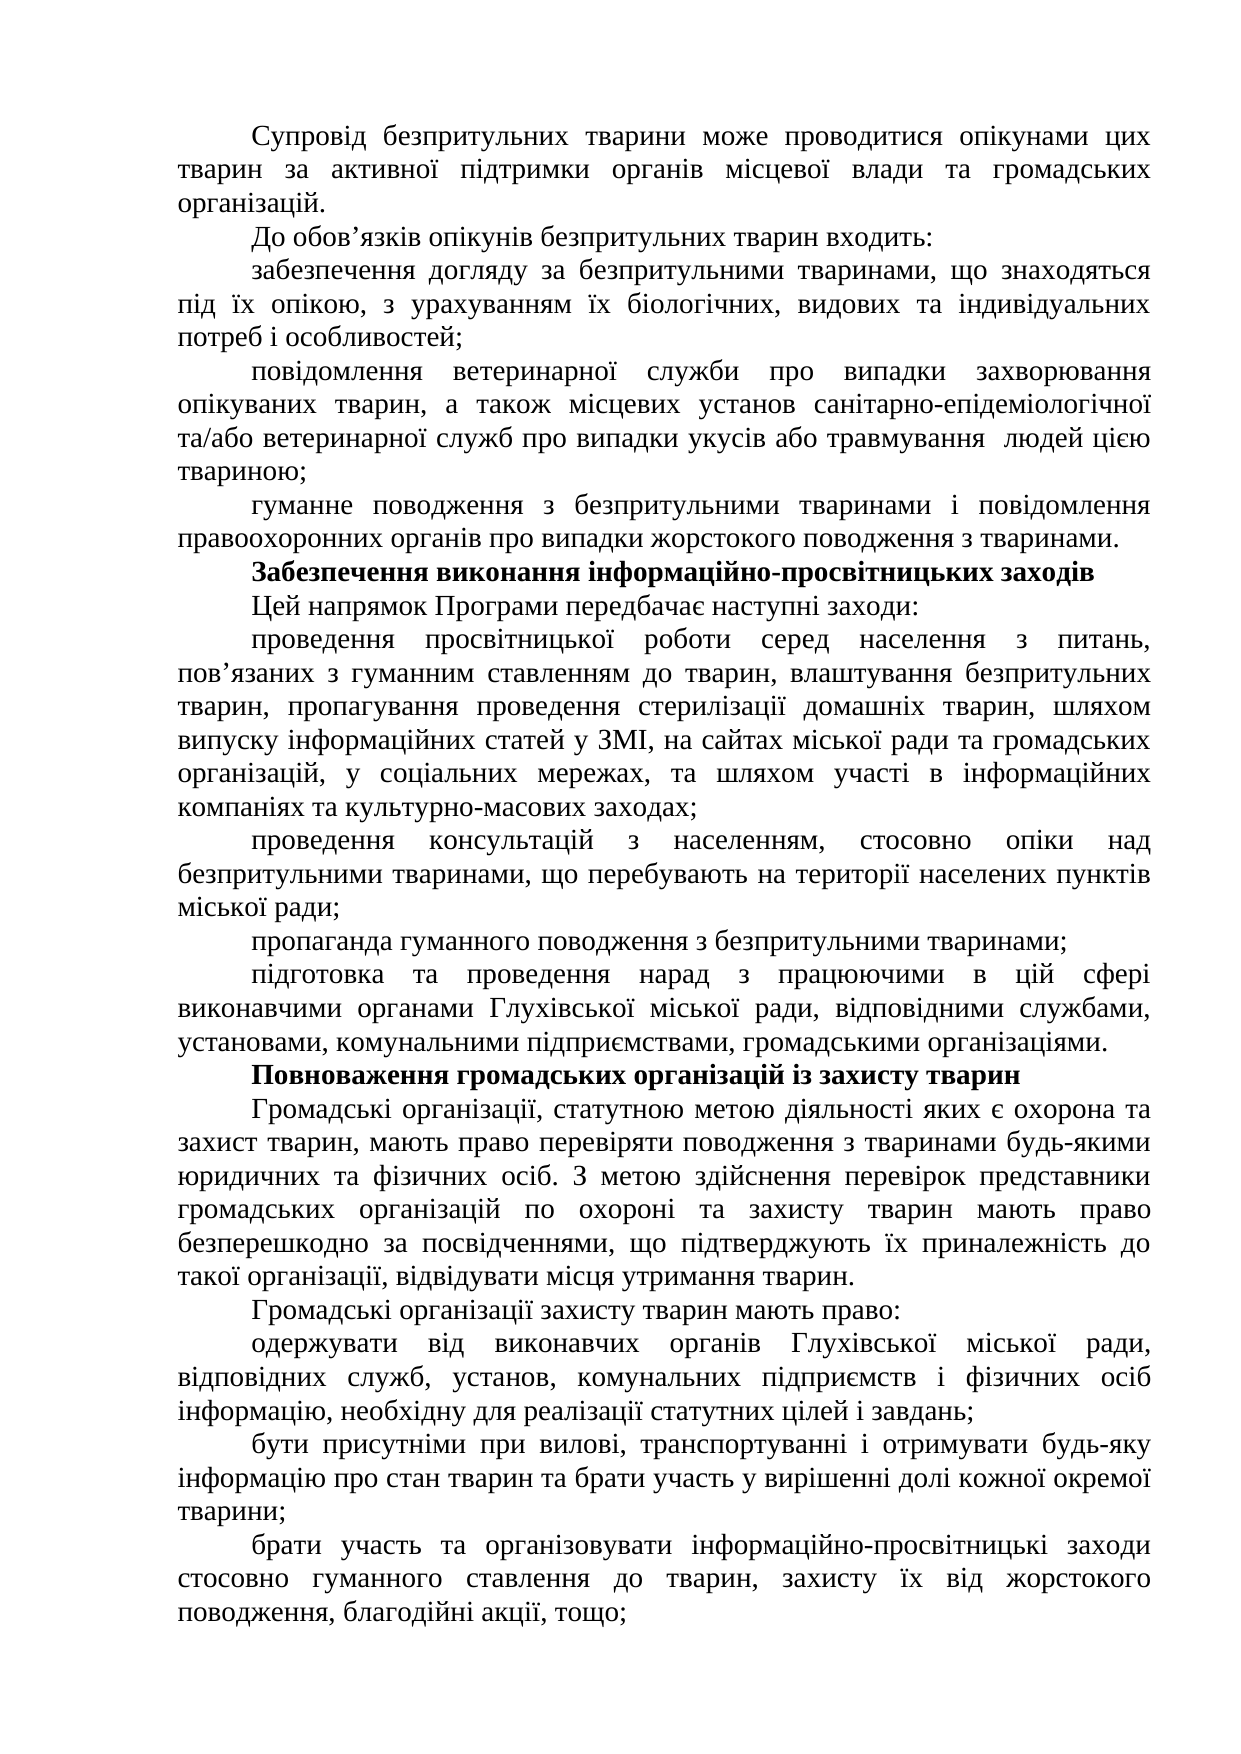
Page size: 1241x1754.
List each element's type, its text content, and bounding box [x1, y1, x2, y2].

text Цей напрямок Програми передбачає наступні заходи: [177, 588, 1152, 621]
text До обов’язків опікунів безпритульних тварин входить: [177, 219, 1152, 252]
text Громадські організації, статутною метою діяльності яких є охорона та захист тварин, мають право перевіряти поводження з тваринами будь-якими юридичних та фізичних осіб. З метою здійснення перевірок представники громадських організацій по охороні та захисту тварин мають право безперешкодно за посвідченнями, що підтверджують їх приналежність до такої організації, відвідувати місця утримання тварин. [177, 1091, 1152, 1292]
text проведення консультацій з населенням, стосовно опіки над безпритульними тваринами, що перебувають на території населених пунктів міської ради; [177, 822, 1152, 923]
text Супровід безпритульних тварини може проводитися опікунами цих тварин за активної підтримки органів місцевої влади та громадських організацій. [177, 118, 1152, 219]
text гуманне поводження з безпритульними тваринами і повідомлення правоохоронних органів про випадки жорстокого поводження з тваринами. [177, 487, 1152, 554]
text забезпечення догляду за безпритульними тваринами, що знаходяться під їх опікою, з урахуванням їх біологічних, видових та індивідуальних потреб і особливостей; [177, 252, 1152, 353]
text бути присутніми при вилові, транспортуванні і отримувати будь-яку інформацію про стан тварин та брати участь у вирішенні долі кожної окремої тварини; [177, 1426, 1152, 1527]
text брати участь та організовувати інформаційно-просвітницькі заходи стосовно гуманного ставлення до тварин, захисту їх від жорстокого поводження, благодійні акції, тощо; [177, 1527, 1152, 1627]
text проведення просвітницької роботи серед населення з питань, пов’язаних з гуманним ставленням до тварин, влаштування безпритульних тварин, пропагування проведення стерилізації домашніх тварин, шляхом випуску інформаційних статей у ЗМІ, на сайтах міської ради та громадських організацій, у соціальних мережах, та шляхом участі в інформаційних компаніях та культурно-масових заходах; [177, 621, 1152, 822]
text повідомлення ветеринарної служби про випадки захворювання опікуваних тварин, а також місцевих установ санітарно-епідеміологічної та/або ветеринарної служб про випадки укусів або травмування людей цією твариною; [177, 353, 1152, 487]
text Забезпечення виконання інформаційно-просвітницьких заходів [177, 554, 1152, 588]
text одержувати від виконавчих органів Глухівської міської ради, відповідних служб, установ, комунальних підприємств і фізичних осіб інформацію, необхідну для реалізації статутних цілей і завдань; [177, 1326, 1152, 1426]
text підготовка та проведення нарад з працюючими в цій сфері виконавчими органами Глухівської міської ради, відповідними службами, установами, комунальними підприємствами, громадськими організаціями. [177, 957, 1152, 1057]
text Громадські організації захисту тварин мають право: [177, 1292, 1152, 1326]
text пропаганда гуманного поводження з безпритульними тваринами; [177, 923, 1152, 957]
text Повноваження громадських організацій із захисту тварин [177, 1057, 1152, 1091]
